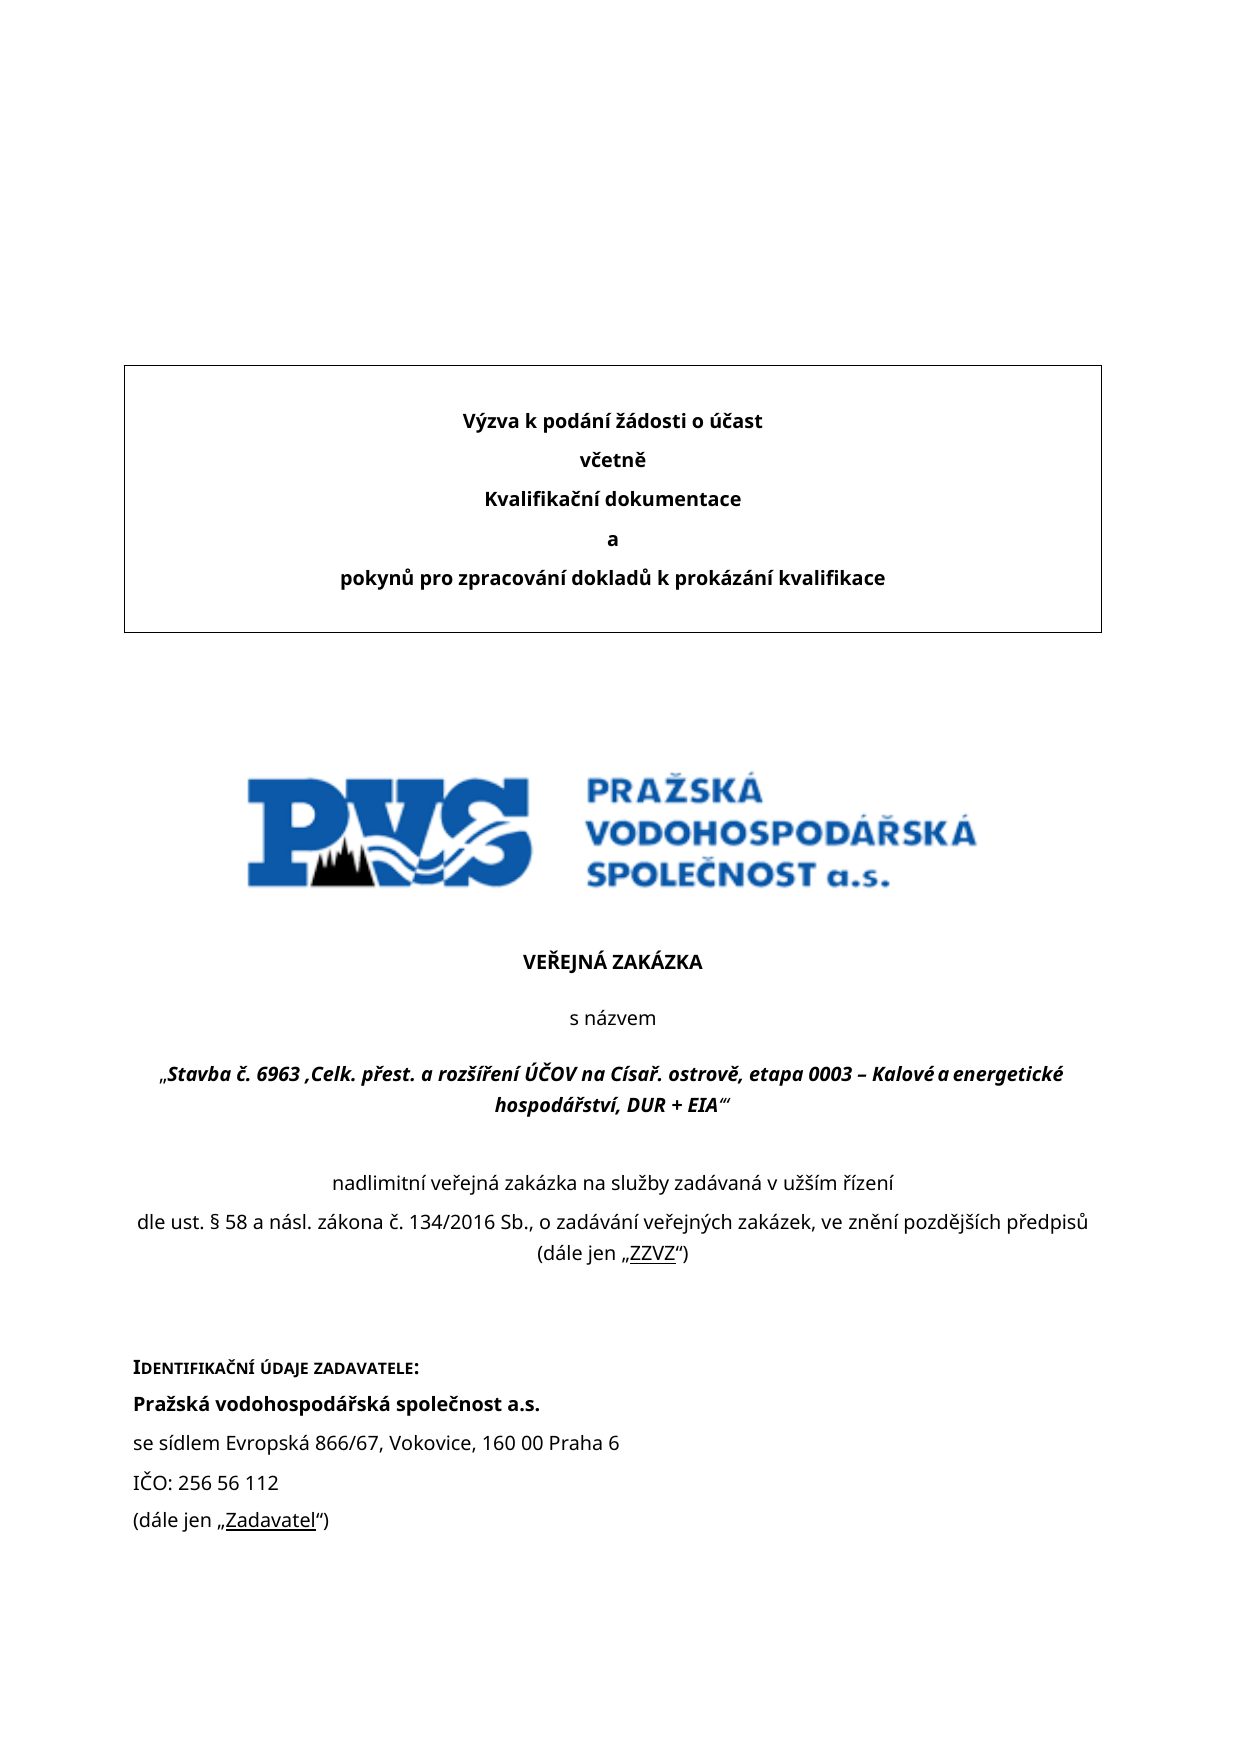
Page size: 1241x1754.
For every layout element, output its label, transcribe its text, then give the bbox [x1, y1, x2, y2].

text pokynů pro zpracování dokladů k prokázání kvalifikace [125, 561, 1101, 591]
text Pražská vodohospodářská společnost a.s. [133, 1390, 1093, 1417]
text VEŘEJNÁ ZAKÁZKA [133, 948, 1093, 975]
text (dále jen „Zadavatel“) [133, 1506, 1093, 1533]
text včetně [125, 443, 1101, 473]
text s názvem [133, 1004, 1093, 1031]
text se sídlem Evropská 866/67, Vokovice, 160 00 Praha 6 [133, 1430, 1093, 1457]
text Identifikační údaje zadavatele: [133, 1353, 1093, 1380]
picture [240, 763, 986, 897]
text IČO: 256 56 112 [133, 1469, 1093, 1496]
text a [125, 522, 1101, 552]
text nadlimitní veřejná zakázka na služby zadávaná v užším řízení [133, 1169, 1093, 1196]
text „Stavba č. 6963 ‚Celk. přest. a rozšíření ÚČOV na Císař. ostrově, etapa 0003 – Kalové a energetické hospodářství, DUR + EIA‘“ [133, 1060, 1093, 1118]
text Výzva k podání žádosti o účast [125, 404, 1101, 434]
text Kvalifikační dokumentace [125, 482, 1101, 513]
text dle ust. § 58 a násl. zákona č. 134/2016 Sb., o zadávání veřejných zakázek, ve znění pozdějších předpisů (dále jen „ZZVZ“) [133, 1209, 1093, 1267]
